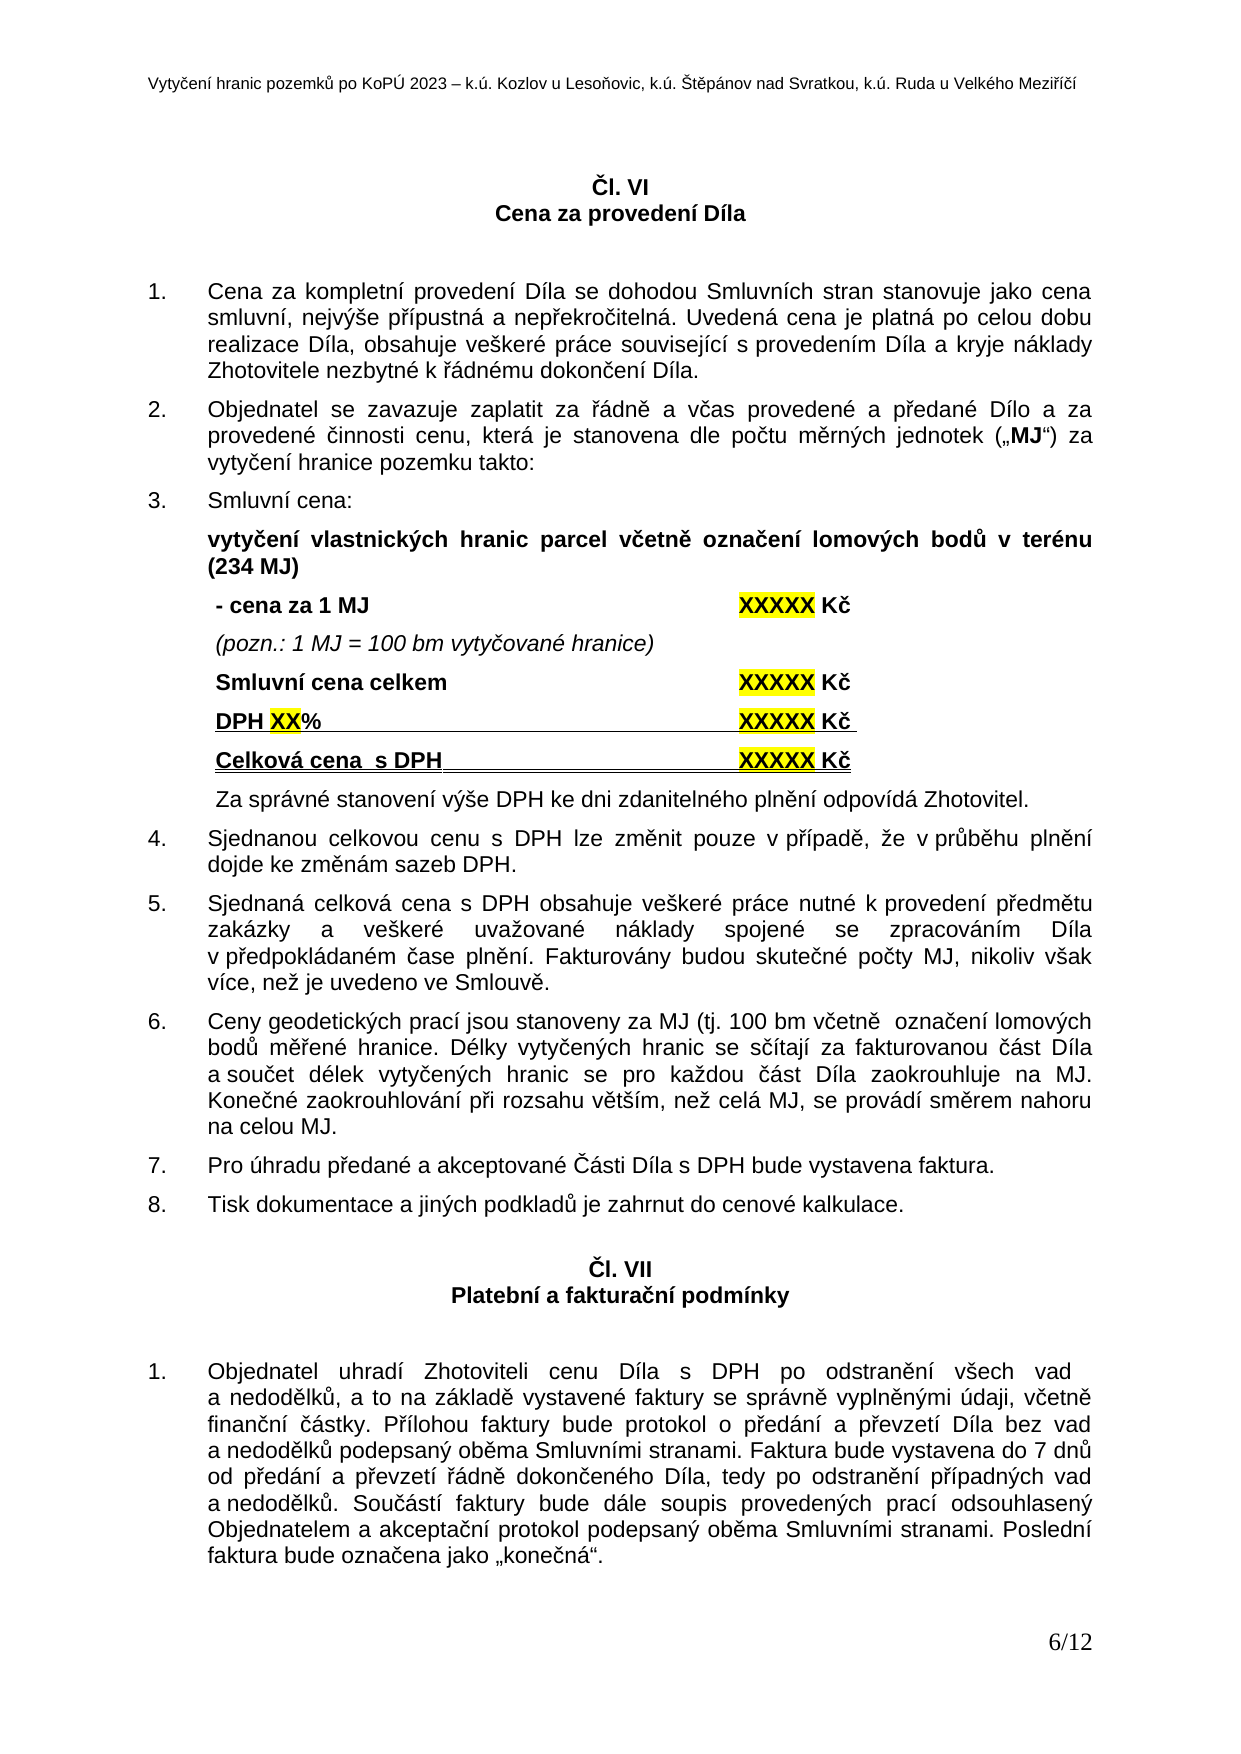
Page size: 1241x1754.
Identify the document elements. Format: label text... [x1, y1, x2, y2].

text DPH XX% XXXXX Kč [215, 708, 270, 731]
subtitle Čl. VI [148, 174, 1093, 200]
list Cena za kompletní provedení Díla se dohodou Smluvních stran stanovuje jako cena smluvní, nejvýše přípustná a nepřekročitelná. Uvedená cena je platná po celou dobu realizace Díla, obsahuje veškeré práce související s provedením Díla a kryje náklady Zhotovitele nezbytné k řádnému dokončení Díla. [148, 278, 1093, 383]
text Celková cena s DPH XXXXX Kč [815, 747, 1093, 773]
text Smluvní cena celkem XXXXX Kč [215, 669, 739, 696]
subtitle Platební a fakturační podmínky [148, 1282, 1093, 1309]
list Smluvní cena: [148, 487, 1093, 514]
text - cena za 1 MJ XXXXX Kč [215, 592, 739, 618]
subtitle Čl. VII [148, 1256, 1093, 1282]
list Sjednanou celkovou cenu s DPH lze změnit pouze v případě, že v průběhu plnění dojde ke změnám sazeb DPH. [148, 825, 1093, 877]
text vytyčení vlastnických hranic parcel včetně označení lomových bodů v terénu (234 MJ) [207, 526, 1093, 579]
text (pozn.: 1 MJ = 100 bm vytyčované hranice) [215, 630, 1093, 657]
text DPH XX% XXXXX Kč [815, 708, 1093, 734]
list Sjednaná celková cena s DPH obsahuje veškeré práce nutné k provedení předmětu zakázky a veškeré uvažované náklady spojené se zpracováním Díla v předpokládaném čase plnění. Fakturovány budou skutečné počty MJ, nikoliv však více, než je uvedeno ve Smlouvě. [148, 890, 1093, 995]
list Objednatel uhradí Zhotoviteli cenu Díla s DPH po odstranění všech vad a nedodělků, a to na základě vystavené faktury se správně vyplněnými údaji, včetně finanční částky. Přílohou faktury bude protokol o předání a převzetí Díla bez vad a nedodělků podepsaný oběma Smluvními stranami. Faktura bude vystavena do 7 dnů od předání a převzetí řádně dokončeného Díla, tedy po odstranění případných vad a nedodělků. Součástí faktury bude dále soupis provedených prací odsouhlasený Objednatelem a akceptační protokol podepsaný oběma Smluvními stranami. Poslední faktura bude označena jako „konečná“. [148, 1358, 1093, 1569]
subtitle Cena za provedení Díla [148, 200, 1093, 227]
list Pro úhradu předané a akceptované Části Díla s DPH bude vystavena faktura. [148, 1152, 1093, 1178]
text Za správné stanovení výše DPH ke dni zdanitelného plnění odpovídá Zhotovitel. [215, 786, 1093, 812]
list Objednatel se zavazuje zaplatit za řádně a včas provedené a předané Dílo a za provedené činnosti cenu, která je stanovena dle počtu měrných jednotek („MJ“) za vytyčení hranice pozemku takto: [148, 396, 1093, 475]
text - cena za 1 MJ XXXXX Kč [815, 592, 1093, 618]
list Ceny geodetických prací jsou stanoveny za MJ (tj. 100 bm včetně označení lomových bodů měřené hranice. Délky vytyčených hranic se sčítají za fakturovanou část Díla a součet délek vytyčených hranic se pro každou část Díla zaokrouhluje na MJ. Konečné zaokrouhlování při rozsahu větším, než celá MJ, se provádí směrem nahoru na celou MJ. [148, 1008, 1093, 1139]
list Tisk dokumentace a jiných podkladů je zahrnut do cenové kalkulace. [148, 1191, 1093, 1217]
text Celková cena s DPH XXXXX Kč [215, 747, 739, 773]
text Smluvní cena celkem XXXXX Kč [815, 669, 1093, 696]
text DPH XX% XXXXX Kč [301, 708, 739, 731]
